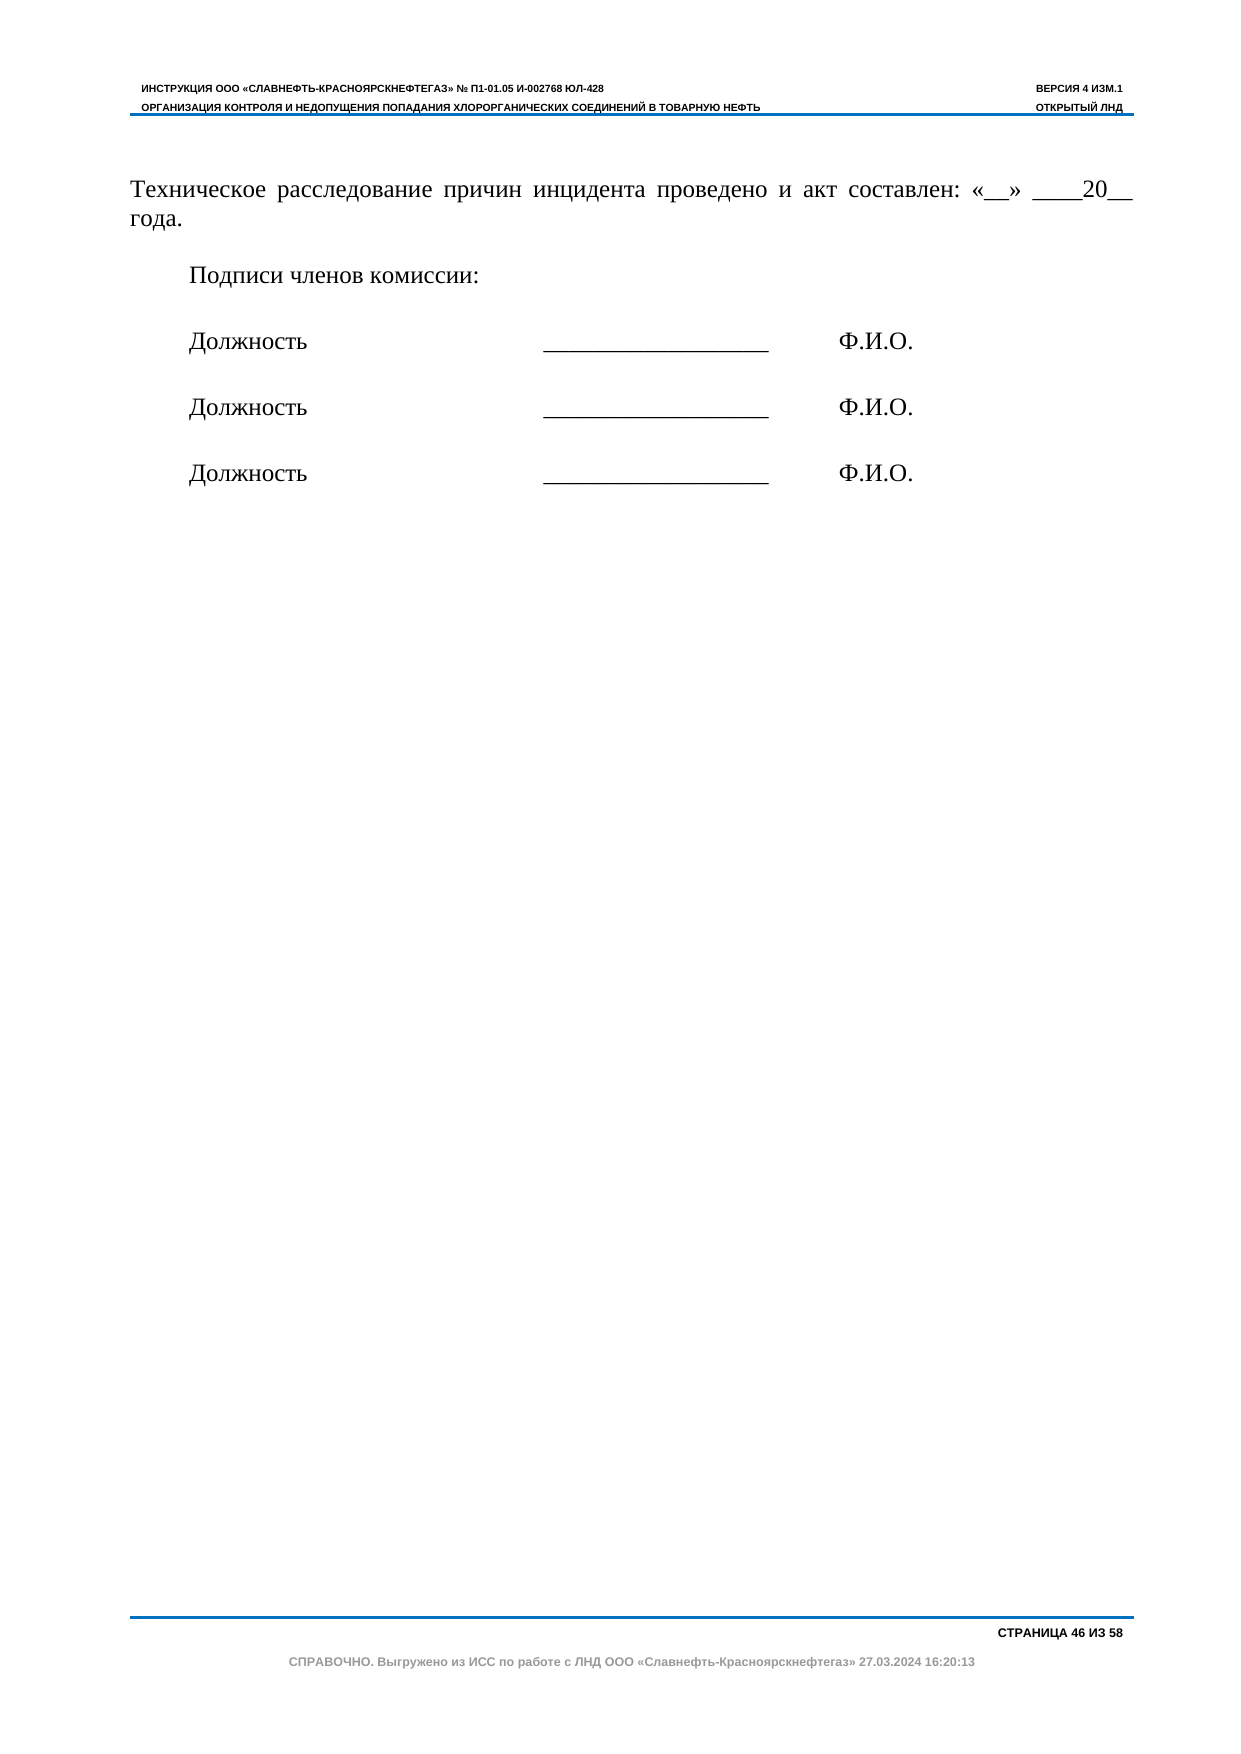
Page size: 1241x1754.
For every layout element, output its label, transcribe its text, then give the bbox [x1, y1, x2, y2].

text Подписи членов комиссии: [130, 260, 1134, 289]
text Техническое расследование причин инцидента проведено и акт составлен: «__» ____20__ года. [130, 174, 1134, 231]
text Должность __________________ Ф.И.О. [130, 458, 1134, 487]
text Должность __________________ Ф.И.О. [130, 392, 1134, 421]
text Должность __________________ Ф.И.О. [130, 326, 1134, 355]
